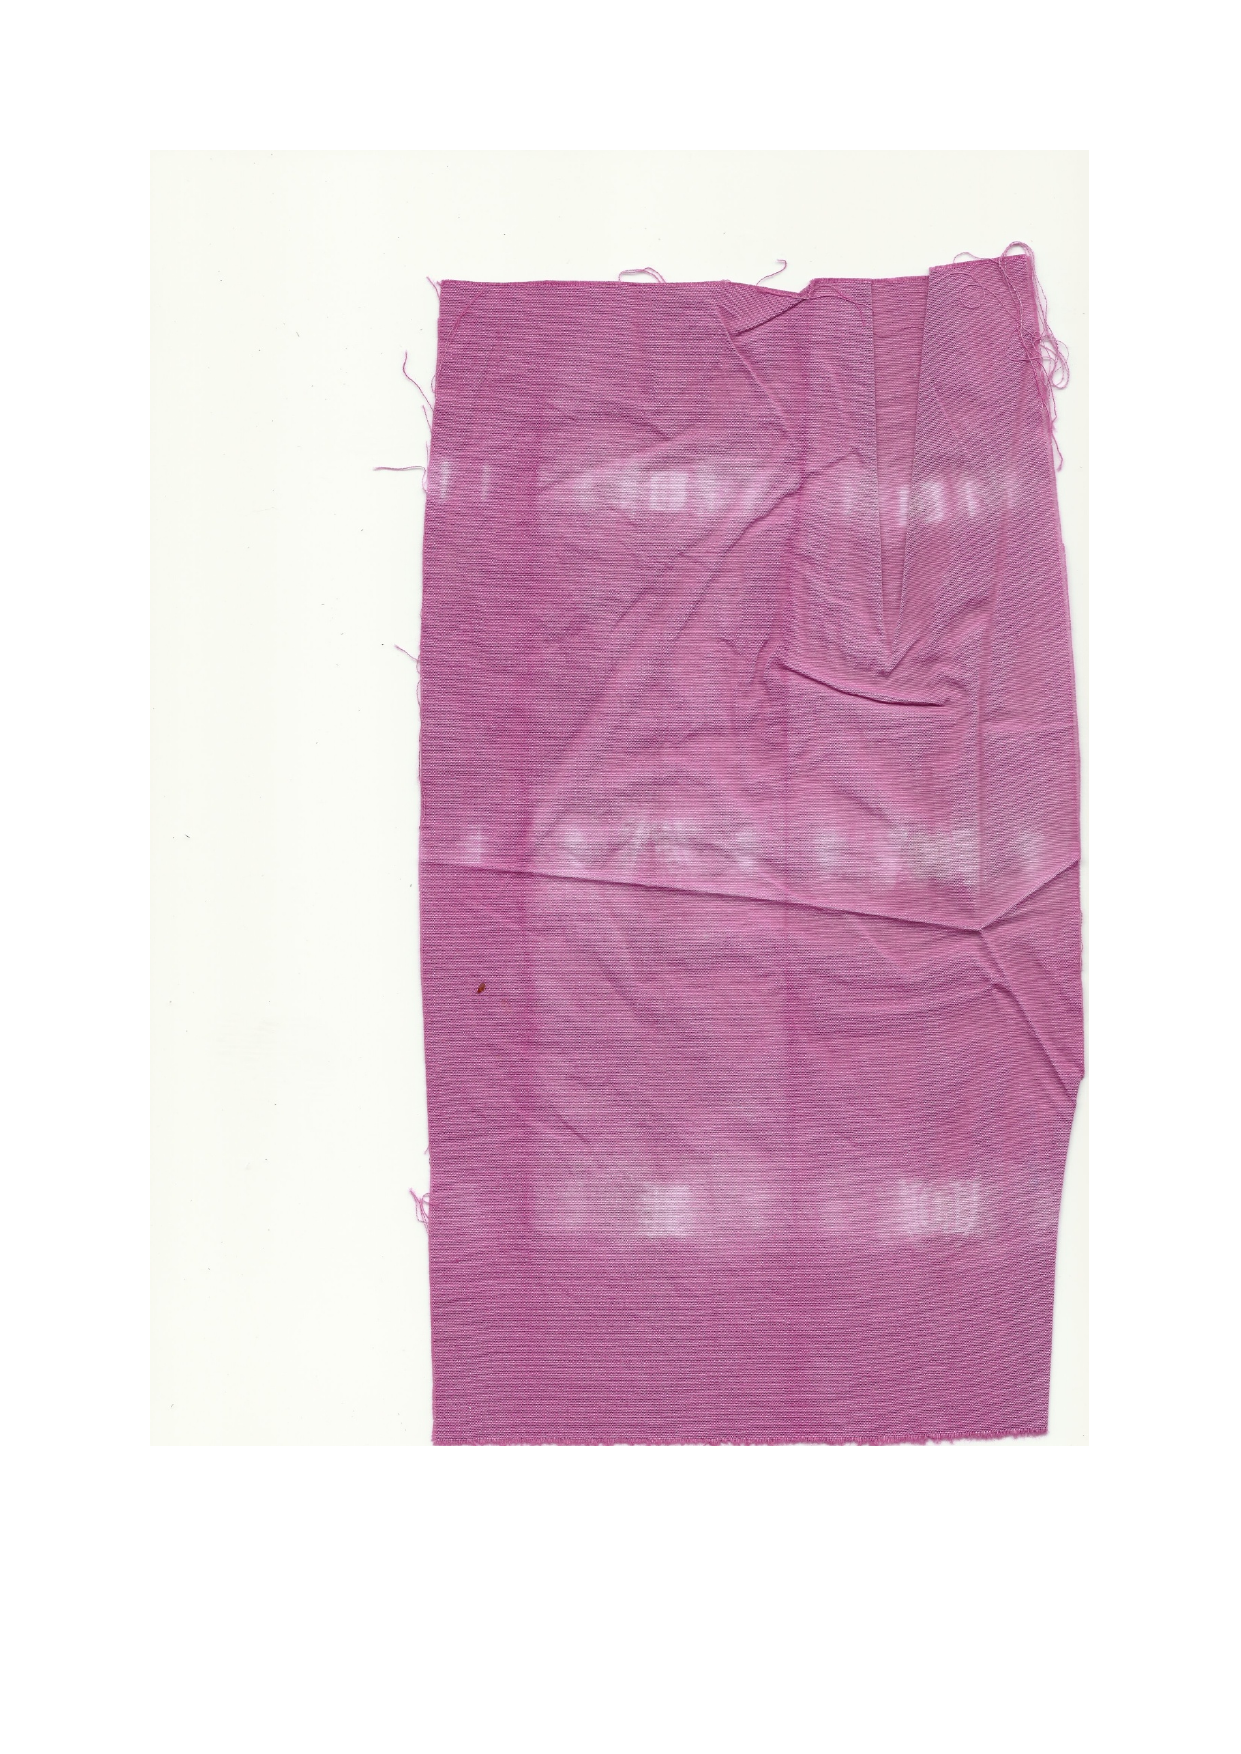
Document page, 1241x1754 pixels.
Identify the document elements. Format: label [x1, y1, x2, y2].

picture [150, 150, 1089, 1446]
